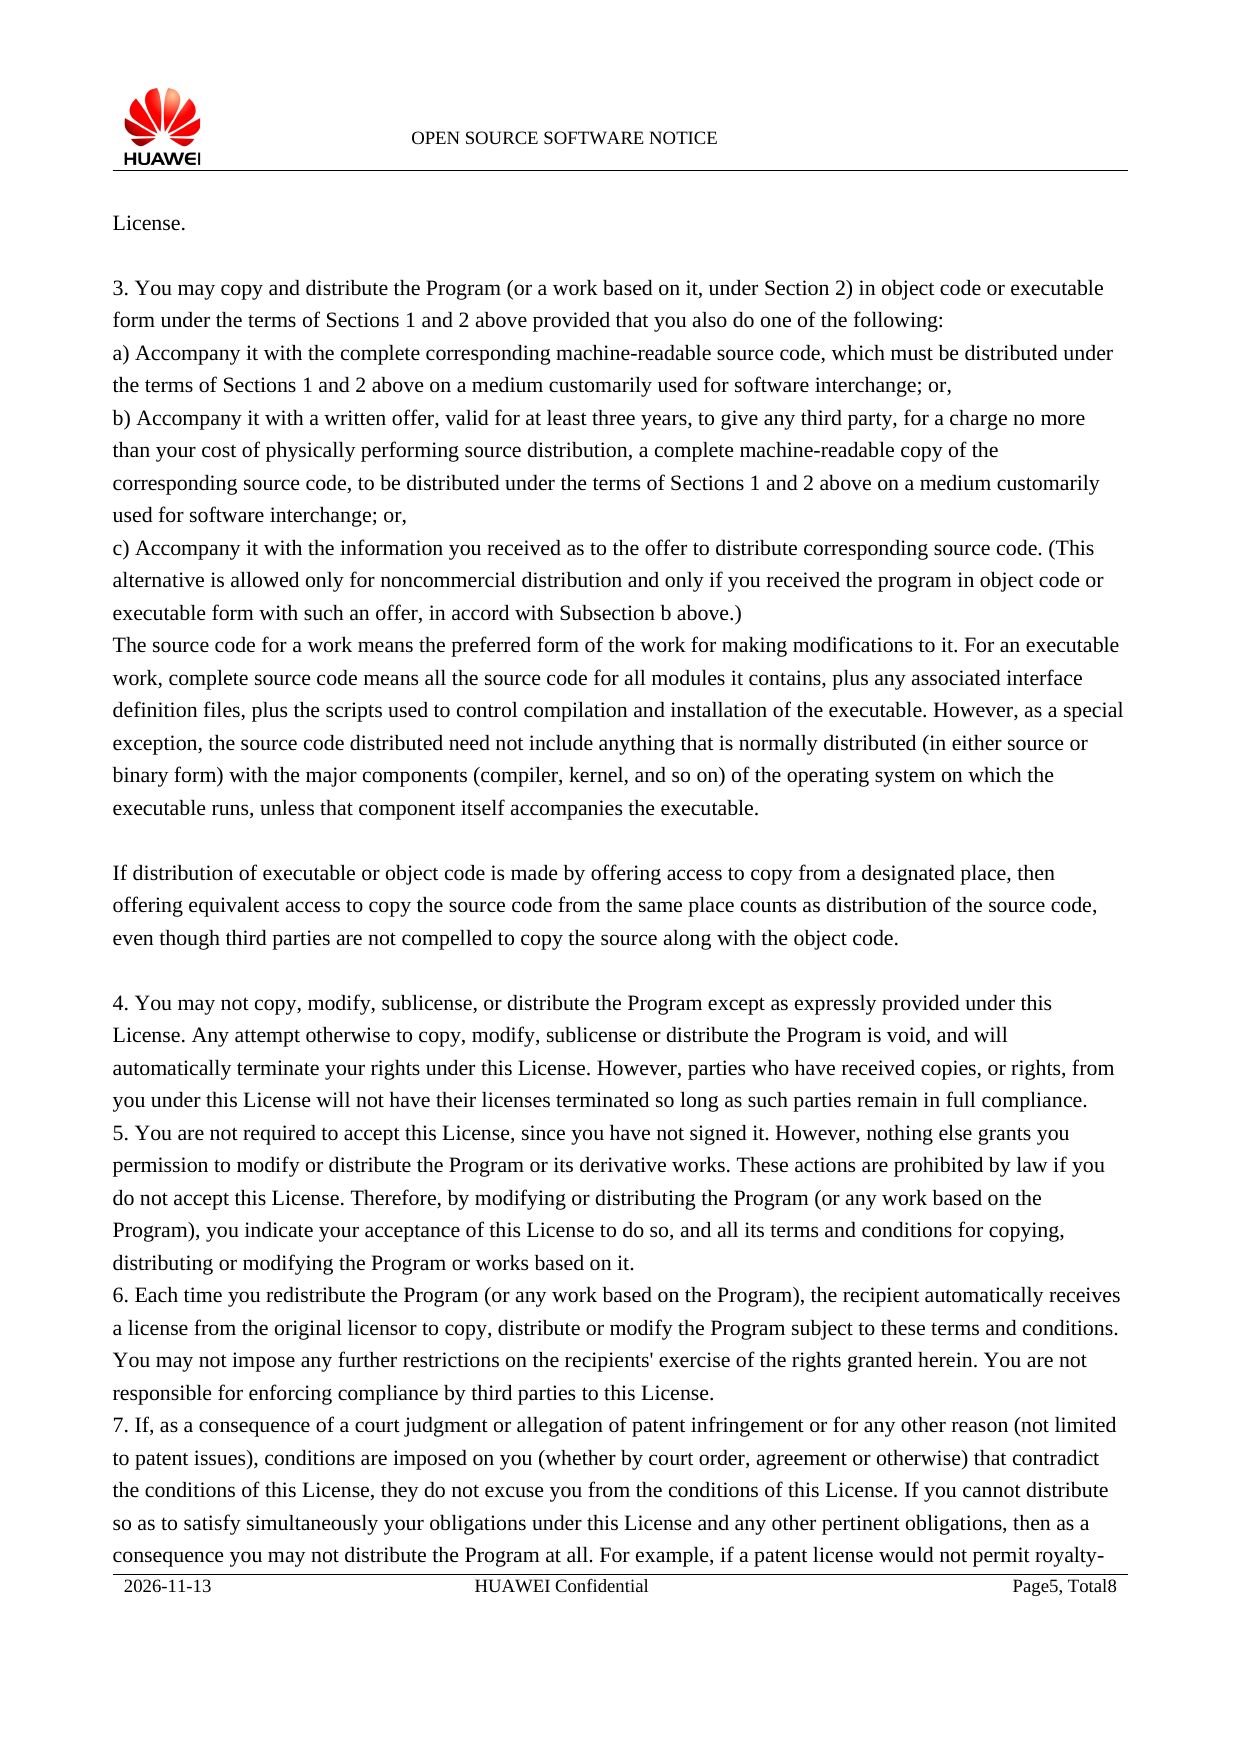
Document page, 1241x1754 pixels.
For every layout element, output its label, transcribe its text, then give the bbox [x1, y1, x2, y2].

text 6. Each time you redistribute the Program (or any work based on the Program), the recipient automatically receives a license from the original licensor to copy, distribute or modify the Program subject to these terms and conditions. You may not impose any further restrictions on the recipients' exercise of the rights granted herein. You are not responsible for enforcing compliance by third parties to this License. [112, 1279, 1128, 1409]
text 5. You are not required to accept this License, since you have not signed it. However, nothing else grants you permission to modify or distribute the Program or its derivative works. These actions are prohibited by law if you do not accept this License. Therefore, by modifying or distributing the Program (or any work based on the Program), you indicate your acceptance of this License to do so, and all its terms and conditions for copying, distributing or modifying the Program or works based on it. [112, 1116, 1128, 1279]
picture [124, 88, 201, 165]
text a) Accompany it with the complete corresponding machine-readable source code, which must be distributed under the terms of Sections 1 and 2 above on a medium customarily used for software interchange; or, [112, 336, 1128, 401]
text 4. You may not copy, modify, sublicense, or distribute the Program except as expressly provided under this License. Any attempt otherwise to copy, modify, sublicense or distribute the Program is void, and will automatically terminate your rights under this License. However, parties who have received copies, or rights, from you under this License will not have their licenses terminated so long as such parties remain in full compliance. [112, 986, 1128, 1116]
text c) Accompany it with the information you received as to the offer to distribute corresponding source code. (This alternative is allowed only for noncommercial distribution and only if you received the program in object code or executable form with such an offer, in accord with Subsection b above.) [112, 531, 1128, 629]
text b) Accompany it with a written offer, valid for at least three years, to give any third party, for a charge no more than your cost of physically performing source distribution, a complete machine-readable copy of the corresponding source code, to be distributed under the terms of Sections 1 and 2 above on a medium customarily used for software interchange; or, [112, 401, 1128, 531]
text 3. You may copy and distribute the Program (or a work based on it, under Section 2) in object code or executable form under the terms of Sections 1 and 2 above provided that you also do one of the following: [112, 271, 1128, 336]
text If distribution of executable or object code is made by offering access to copy from a designated place, then offering equivalent access to copy the source code from the same place counts as distribution of the source code, even though third parties are not compelled to copy the source along with the object code. [112, 856, 1128, 954]
text The source code for a work means the preferred form of the work for making modifications to it. For an executable work, complete source code means all the source code for all modules it contains, plus any associated interface definition files, plus the scripts used to control compilation and installation of the executable. However, as a special exception, the source code distributed need not include anything that is normally distributed (in either source or binary form) with the major components (compiler, kernel, and so on) of the operating system on which the executable runs, unless that component itself accompanies the executable. [112, 629, 1128, 824]
